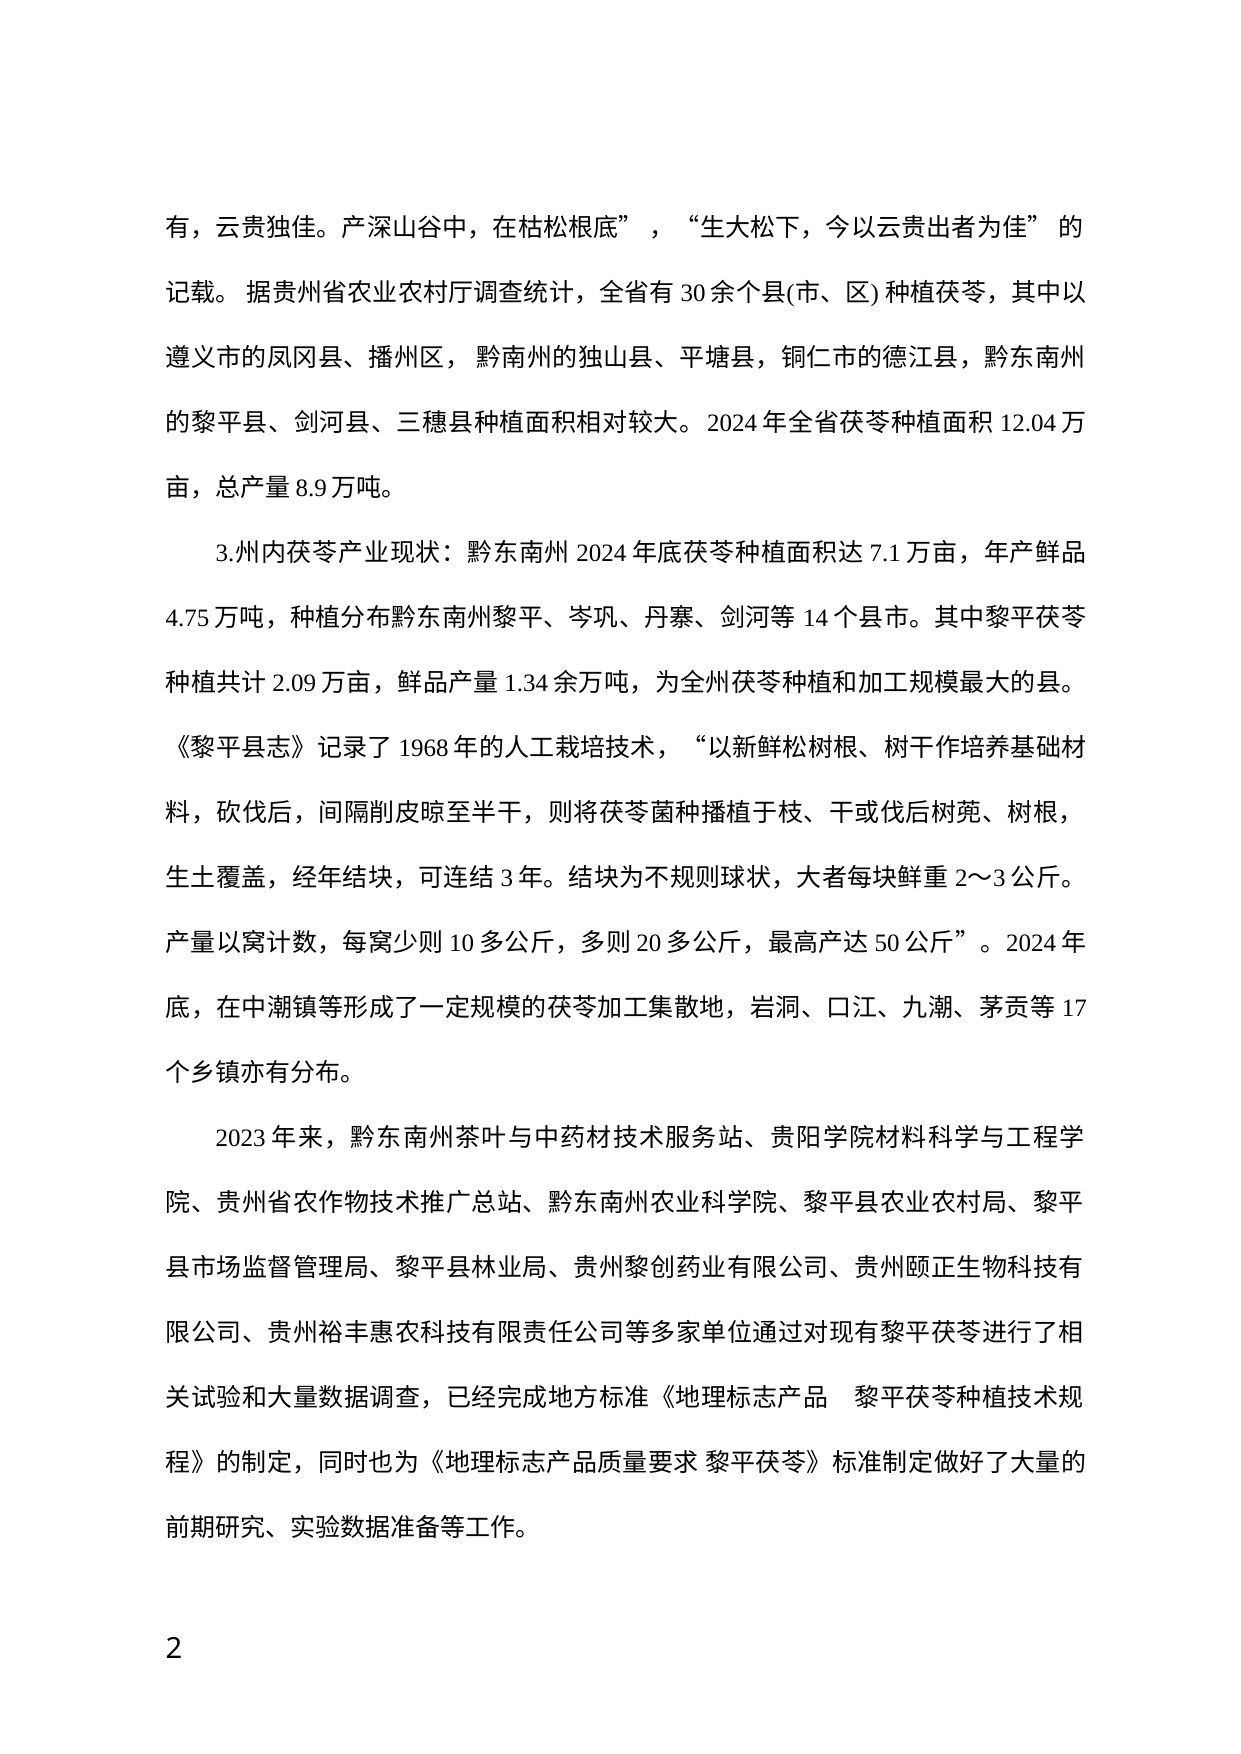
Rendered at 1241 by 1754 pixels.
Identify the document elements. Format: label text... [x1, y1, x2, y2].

text 3.州内茯苓产业现状：黔东南州2024年底茯苓种植面积达7.1万亩，年产鲜品4.75万吨，种植分布黔东南州黎平、岑巩、丹寨、剑河等14个县市。其中黎平茯苓种植共计2.09万亩，鲜品产量1.34余万吨，为全州茯苓种植和加工规模最大的县。《黎平县志》记录了1968年的人工栽培技术，“以新鲜松树根、树干作培养基础材料，砍伐后，间隔削皮晾至半干，则将茯苓菌种播植于枝、干或伐后树蔸、树根，生土覆盖，经年结块，可连结3年。结块为不规则球状，大者每块鲜重2～3公斤。产量以窝计数，每窝少则10多公斤，多则20多公斤，最高产达50公斤”。2024年底，在中潮镇等形成了一定规模的茯苓加工集散地，岩洞、口江、九潮、茅贡等17个乡镇亦有分布。 [165, 518, 1087, 1103]
text 2023年来，黔东南州茶叶与中药材技术服务站、贵阳学院材料科学与工程学院、贵州省农作物技术推广总站、黔东南州农业科学院、黎平县农业农村局、黎平县市场监督管理局、黎平县林业局、贵州黎创药业有限公司、贵州颐正生物科技有限公司、贵州裕丰惠农科技有限责任公司等多家单位通过对现有黎平茯苓进行了相关试验和大量数据调查，已经完成地方标准《地理标志产品 黎平茯苓种植技术规程》的制定，同时也为《地理标志产品质量要求 黎平茯苓》标准制定做好了大量的前期研究、实验数据准备等工作。 [165, 1103, 1087, 1558]
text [165, 193, 1087, 518]
